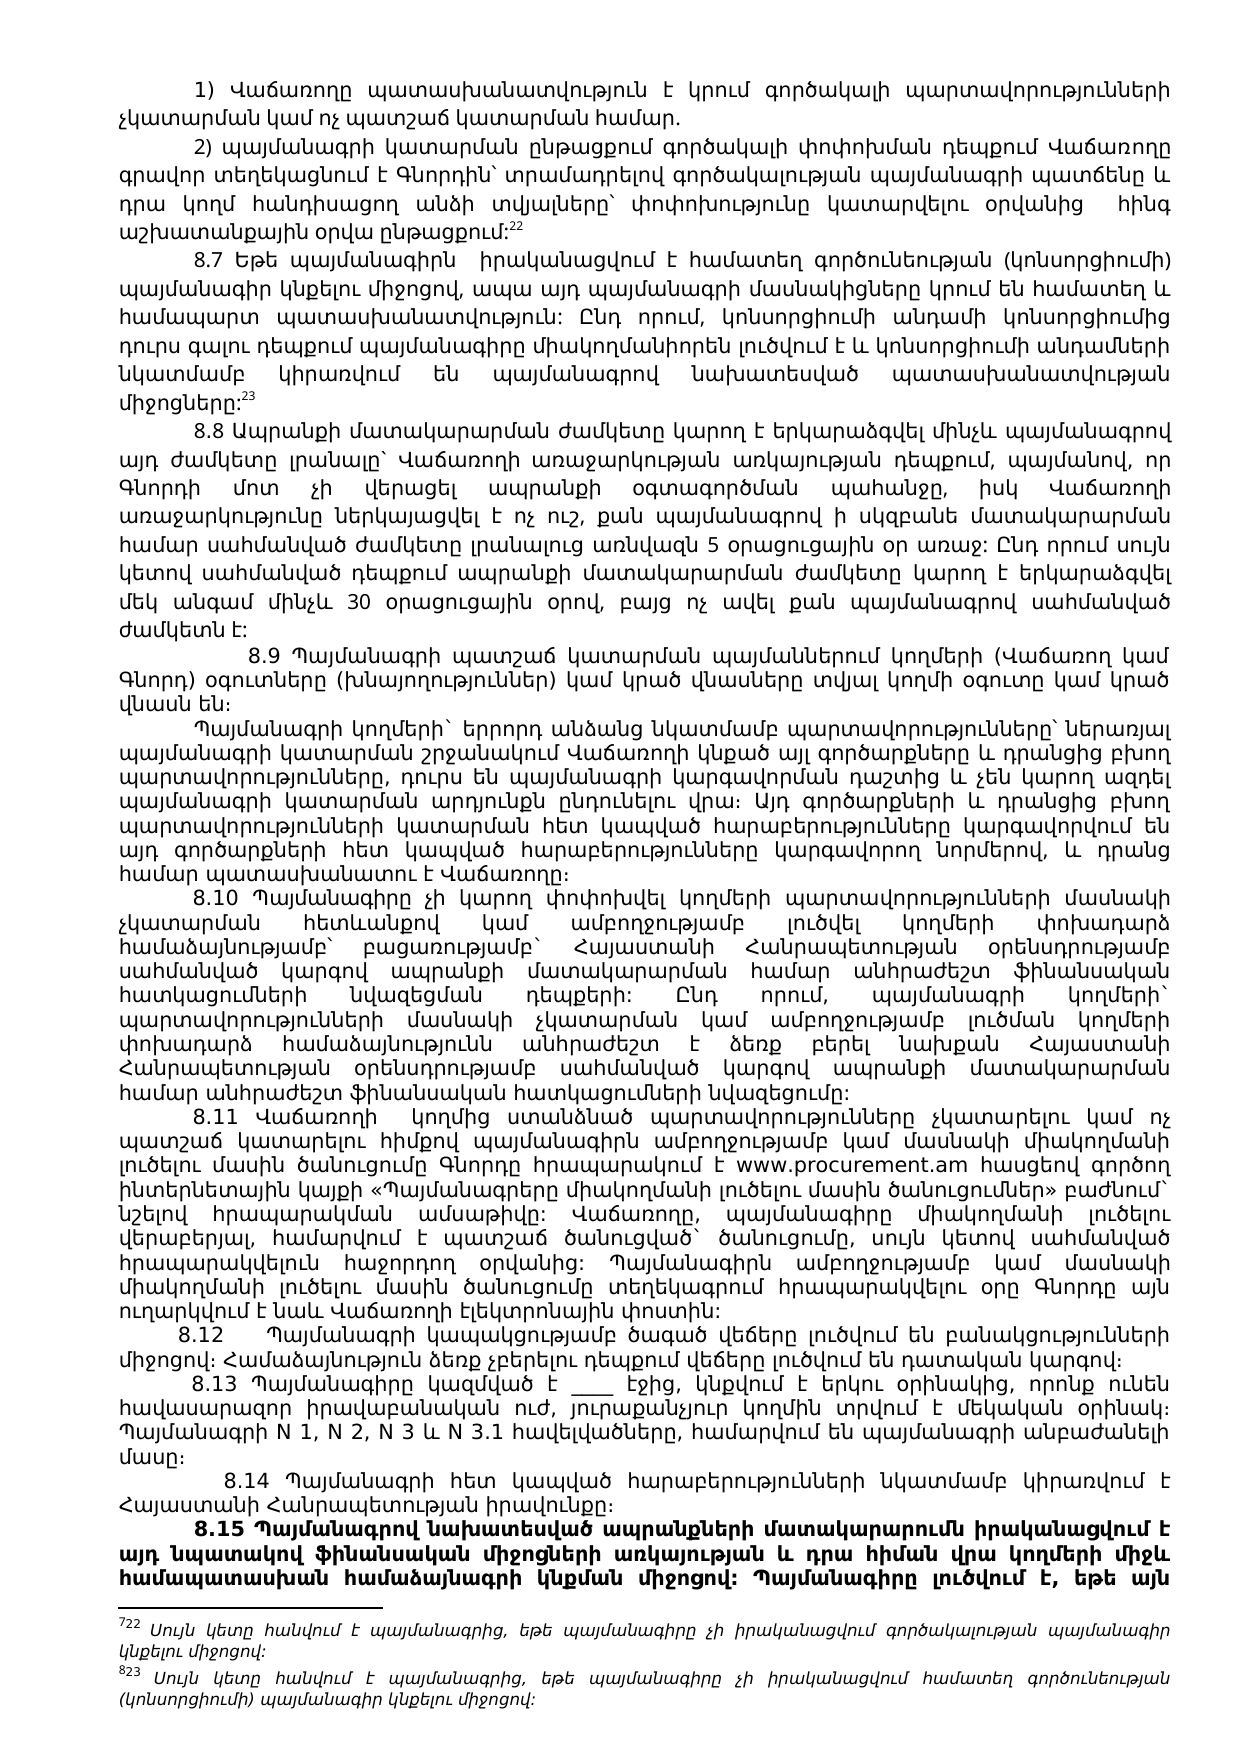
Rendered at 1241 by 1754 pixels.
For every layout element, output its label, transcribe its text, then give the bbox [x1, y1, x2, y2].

text 8.8 Ապրանքի մատակարարման ժամկետը կարող է երկարաձգվել մինչև պայմանագրով այդ ժամկետը լրանալը` Վաճառողի առաջարկության առկայության դեպքում, պայմանով, որ Գնորդի մոտ չի վերացել ապրանքի օգտագործման պահանջը, իսկ Վաճառողի առաջարկությունը ներկայացվել է ոչ ուշ, քան պայմանագրով ի սկզբանե մատակարարման համար սահմանված ժամկետը լրանալուց առնվազն 5 օրացուցային օր առաջ: Ընդ որում սույն կետով սահմանված դեպքում ապրանքի մատակարարման ժամկետը կարող է երկարաձգվել մեկ անգամ մինչև 30 օրացուցային օրով, բայց ոչ ավել քան պայմանագրով սահմանված ժամկետն է: [118, 416, 1171, 644]
text 2) պայմանագրի կատարման ընթացքում գործակալի փոփոխման դեպքում Վաճառողը գրավոր տեղեկացնում է Գնորդին՝ տրամադրելով գործակալության պայմանագրի պատճենը և դրա կողմ հանդիսացող անձի տվյալները՝ փոփոխությունը կատարվելու օրվանից հինգ աշխատանքային օրվա ընթացքում:22 [118, 132, 1171, 246]
text 8.14 Պայմանագրի հետ կապված հարաբերությունների նկատմամբ կիրառվում է Հայաստանի Հանրապետության իրավունքը։ [118, 1469, 1171, 1517]
text 1) Վաճառողը պատասխանատվություն է կրում գործակալի պարտավորությունների չկատարման կամ ոչ պատշաճ կատարման համար. [118, 75, 1171, 132]
text 8.7 Եթե պայմանագիրն իրականացվում է համատեղ գործունեության (կոնսորցիումի) պայմանագիր կնքելու միջոցով, ապա այդ պայմանագրի մասնակիցները կրում են համատեղ և համապարտ պատասխանատվություն: Ընդ որում, կոնսորցիումի անդամի կոնսորցիումից դուրս գալու դեպքում պայմանագիրը միակողմանիորեն լուծվում է և կոնսորցիումի անդամների նկատմամբ կիրառվում են պայմանագրով նախատեսված պատասխանատվության միջոցները:23 [118, 246, 1171, 416]
text 8.10 Պայմանագիրը չի կարող փոփոխվել կողմերի պարտավորությունների մասնակի չկատարման հետևանքով կամ ամբողջությամբ լուծվել կողմերի փոխադարձ համաձայնությամբ՝ բացառությամբ` Հայաստանի Հանրապետության օրենսդրությամբ սահմանված կարգով ապրանքի մատակարարման համար անհրաժեշտ ֆինանսական հատկացումների նվազեցման դեպքերի: Ընդ որում, պայմանագրի կողմերի` պարտավորությունների մասնակի չկատարման կամ ամբողջությամբ լուծման կողմերի փոխադարձ համաձայնությունն անհրաժեշտ է ձեռք բերել նախքան Հայաստանի Հանրապետության օրենսդրությամբ սահմանված կարգով ապրանքի մատակարարման համար անհրաժեշտ ֆինանսական հատկացումների նվազեցումը: [118, 886, 1171, 1105]
text 8.9 Պայմանագրի պատշաճ կատարման պայմաններում կողմերի (Վաճառող կամ Գնորդ) օգուտները (խնայողություններ) կամ կրած վնասները տվյալ կողմի օգուտը կամ կրած վնասն են։ [118, 644, 1171, 717]
text Պայմանագրի կողմերի` երրորդ անձանց նկատմամբ պարտավորությունները՝ ներառյալ պայմանագրի կատարման շրջանակում Վաճառողի կնքած այլ գործարքները և դրանցից բխող պարտավորությունները, դուրս են պայմանագրի կարգավորման դաշտից և չեն կարող ազդել պայմանագրի կատարման արդյունքն ընդունելու վրա։ Այդ գործարքների և դրանցից բխող պարտավորությունների կատարման հետ կապված հարաբերությունները կարգավորվում են այդ գործարքների հետ կապված հարաբերությունները կարգավորող նորմերով, և դրանց համար պատասխանատու է Վաճառողը։ [118, 717, 1171, 886]
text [118, 1517, 1171, 1590]
text 8.13 Պայմանագիրը կազմված է ____ էջից, կնքվում է երկու օրինակից, որոնք ունեն հավասարազոր իրավաբանական ուժ, յուրաքանչյուր կողմին տրվում է մեկական օրինակ։ Պայմանագրի N 1, N 2, N 3 և N 3.1 հավելվածները, համարվում են պայմանագրի անբաժանելի մասը։ [118, 1372, 1171, 1469]
text 8.11 Վաճառողի կողմից ստանձնած պարտավորությունները չկատարելու կամ ոչ պատշաճ կատարելու հիմքով պայմանագիրն ամբողջությամբ կամ մասնակի միակողմանի լուծելու մասին ծանուցումը Գնորդը հրապարակում է www.procurement.am հասցեով գործող ինտերնետային կայքի «Պայմանագրերը միակողմանի լուծելու մասին ծանուցումներ» բաժնում` նշելով հրապարակման ամսաթիվը: Վաճառողը, պայմանագիրը միակողմանի լուծելու վերաբերյալ, համարվում է պատշաճ ծանուցված` ծանուցումը, սույն կետով սահմանված հրապարակվելուն հաջորդող օրվանից: Պայմանագիրն ամբողջությամբ կամ մասնակի միակողմանի լուծելու մասին ծանուցումը տեղեկագրում հրապարակվելու օրը Գնորդը այն ուղարկվում է նաև Վաճառողի էլեկտրոնային փոստին: [118, 1105, 1171, 1323]
text 8.12 Պայմանագրի կապակցությամբ ծագած վեճերը լուծվում են բանակցությունների միջոցով։ Համաձայնություն ձեռք չբերելու դեպքում վեճերը լուծվում են դատական կարգով։ [118, 1323, 1171, 1372]
